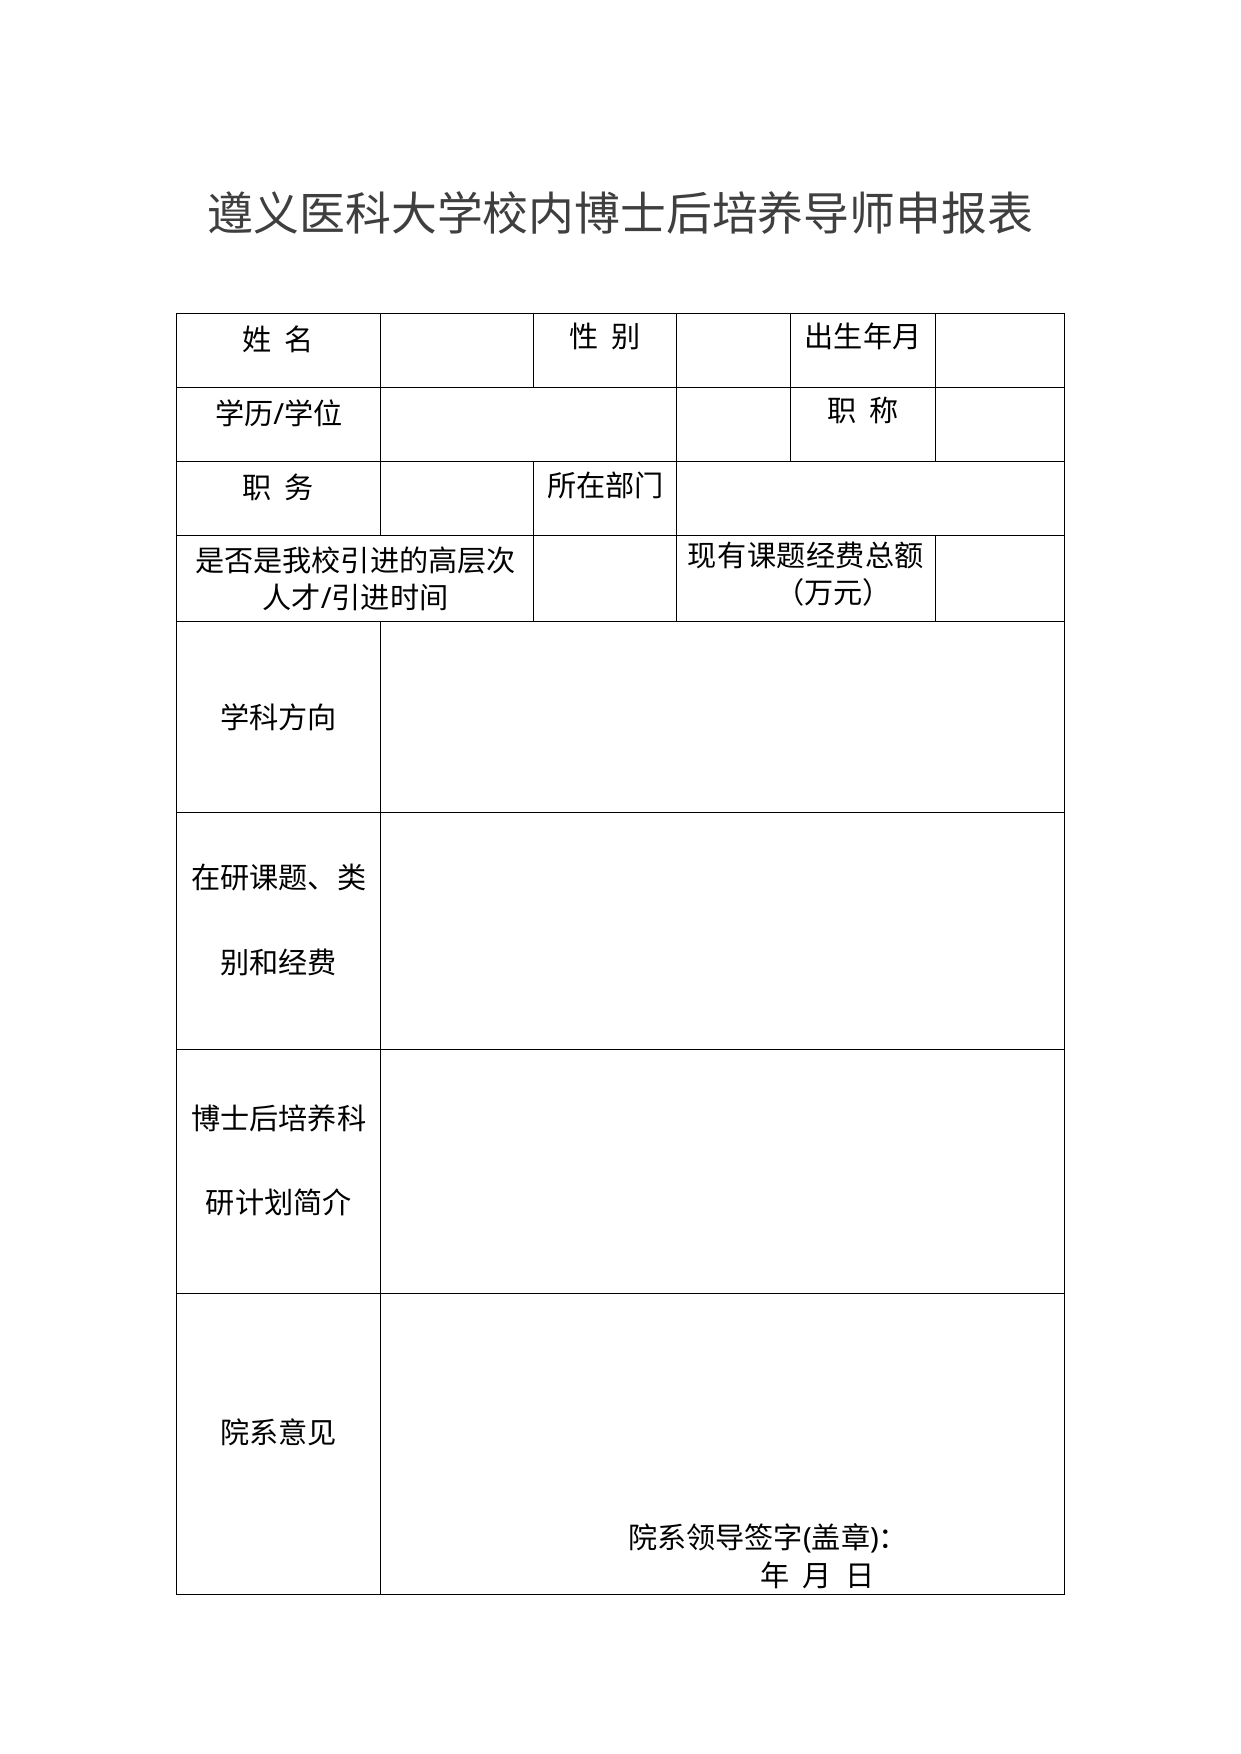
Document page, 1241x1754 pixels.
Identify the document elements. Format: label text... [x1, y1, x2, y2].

table_cell 职 称 [791, 388, 935, 461]
table_cell 学科方向 [177, 622, 380, 812]
table_cell 院系领导签字(盖章)： 年 月 日 [381, 1294, 1064, 1594]
text 遵义医科大学校内博士后培养导师申报表 [187, 162, 1053, 259]
table_cell [381, 388, 676, 461]
table_cell [677, 388, 790, 461]
table_cell [677, 462, 1064, 535]
table_cell 是否是我校引进的高层次人才/引进时间 [177, 536, 533, 621]
table_cell [936, 388, 1064, 461]
table_cell 在研课题、类别和经费 [177, 813, 380, 1049]
table_cell [381, 462, 533, 535]
table_header 出生年月 [791, 314, 935, 387]
table_header [677, 314, 790, 387]
table_cell [381, 622, 1064, 812]
table_header 性 别 [534, 314, 676, 387]
table_cell [936, 536, 1064, 621]
table_header [381, 314, 533, 387]
table_cell [381, 1050, 1064, 1293]
table_cell 现有课题经费总额（万元） [677, 536, 935, 621]
table_cell 职 务 [177, 462, 380, 535]
table_cell 院系意见 [177, 1294, 380, 1594]
table_header 姓 名 [177, 314, 380, 387]
table_cell [381, 813, 1064, 1049]
table_cell 所在部门 [534, 462, 676, 535]
table_cell 博士后培养科研计划简介 [177, 1050, 380, 1293]
table_cell 学历/学位 [177, 388, 380, 461]
table_cell [534, 536, 676, 621]
table_header [936, 314, 1064, 387]
